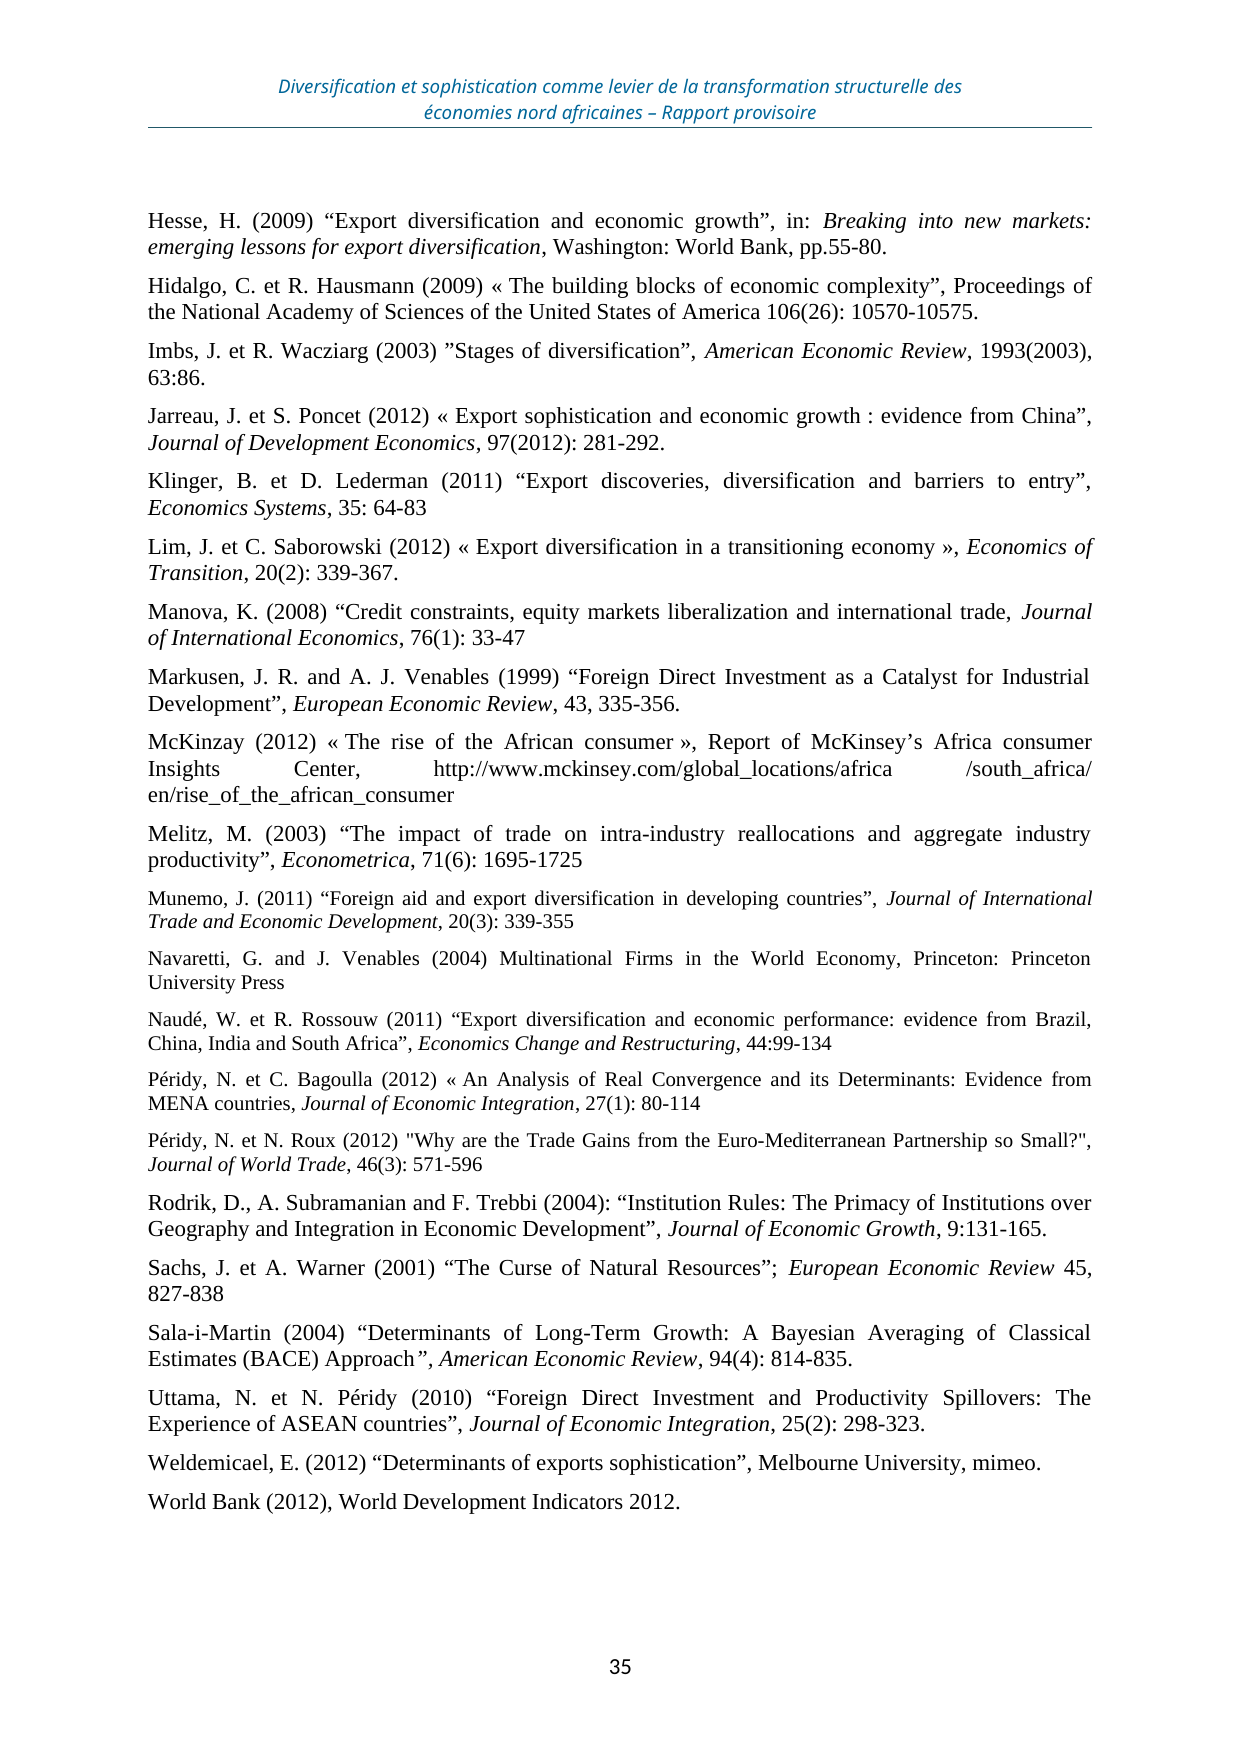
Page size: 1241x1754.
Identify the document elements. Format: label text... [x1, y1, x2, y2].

text Manova, K. (2008) “Credit constraints, equity markets liberalization and international trade, Journal of International Economics, 76(1): 33-47 [148, 598, 1092, 651]
text Naudé, W. et R. Rossouw (2011) “Export diversification and economic performance: evidence from Brazil, China, India and South Africa”, Economics Change and Restructuring, 44:99-134 [148, 1007, 1092, 1055]
text Sachs, J. et A. Warner (2001) “The Curse of Natural Resources”; European Economic Review 45, 827-838 [148, 1254, 1092, 1306]
text Sala-i-Martin (2004) “Determinants of Long-Term Growth: A Bayesian Averaging of Classical Estimates (BACE) Approach”, American Economic Review, 94(4): 814-835. [148, 1319, 1092, 1372]
text Lim, J. et C. Saborowski (2012) « Export diversification in a transitioning economy », Economics of Transition, 20(2): 339-367. [148, 533, 1092, 586]
text World Bank (2012), World Development Indicators 2012. [148, 1488, 1092, 1514]
text McKinzay (2012) « The rise of the African consumer », Report of McKinsey’s Africa consumer Insights Center, http://www.mckinsey.com/global_locations/africa /south_africa/ en/rise_of_the_african_consumer [148, 728, 1092, 808]
text Melitz, M. (2003) “The impact of trade on intra-industry reallocations and aggregate industry productivity”, Econometrica, 71(6): 1695-1725 [148, 820, 1092, 873]
text Hidalgo, C. et R. Hausmann (2009) « The building blocks of economic complexity”, Proceedings of the National Academy of Sciences of the United States of America 106(26): 10570-10575. [148, 272, 1092, 325]
text Imbs, J. et R. Wacziarg (2003) ”Stages of diversification”, American Economic Review, 1993(2003), 63:86. [148, 337, 1092, 390]
text Péridy, N. et C. Bagoulla (2012) « An Analysis of Real Convergence and its Determinants: Evidence from MENA countries, Journal of Economic Integration, 27(1): 80-114 [148, 1067, 1092, 1115]
text Péridy, N. et N. Roux (2012) "Why are the Trade Gains from the Euro-Mediterranean Partnership so Small?", Journal of World Trade, 46(3): 571-596 [148, 1128, 1092, 1176]
text Navaretti, G. and J. Venables (2004) Multinational Firms in the World Economy, Princeton: Princeton University Press [148, 946, 1092, 994]
text Rodrik, D., A. Subramanian and F. Trebbi (2004): “Institution Rules: The Primacy of Institutions over Geography and Integration in Economic Development”, Journal of Economic Growth, 9:131-165. [148, 1188, 1092, 1241]
text Jarreau, J. et S. Poncet (2012) « Export sophistication and economic growth : evidence from China”, Journal of Development Economics, 97(2012): 281-292. [148, 402, 1092, 455]
text Markusen, J. R. and A. J. Venables (1999) “Foreign Direct Investment as a Catalyst for Industrial Development”, European Economic Review, 43, 335-356. [148, 663, 1092, 716]
text Klinger, B. et D. Lederman (2011) “Export discoveries, diversification and barriers to entry”, Economics Systems, 35: 64-83 [148, 468, 1092, 520]
text Munemo, J. (2011) “Foreign aid and export diversification in developing countries”, Journal of International Trade and Economic Development, 20(3): 339-355 [148, 885, 1092, 933]
text Uttama, N. et N. Péridy (2010) “Foreign Direct Investment and Productivity Spillovers: The Experience of ASEAN countries”, Journal of Economic Integration, 25(2): 298-323. [148, 1384, 1092, 1437]
text Weldemicael, E. (2012) “Determinants of exports sophistication”, Melbourne University, mimeo. [148, 1449, 1092, 1476]
text Hesse, H. (2009) “Export diversification and economic growth”, in: Breaking into new markets: emerging lessons for export diversification, Washington: World Bank, pp.55-80. [148, 207, 1092, 259]
